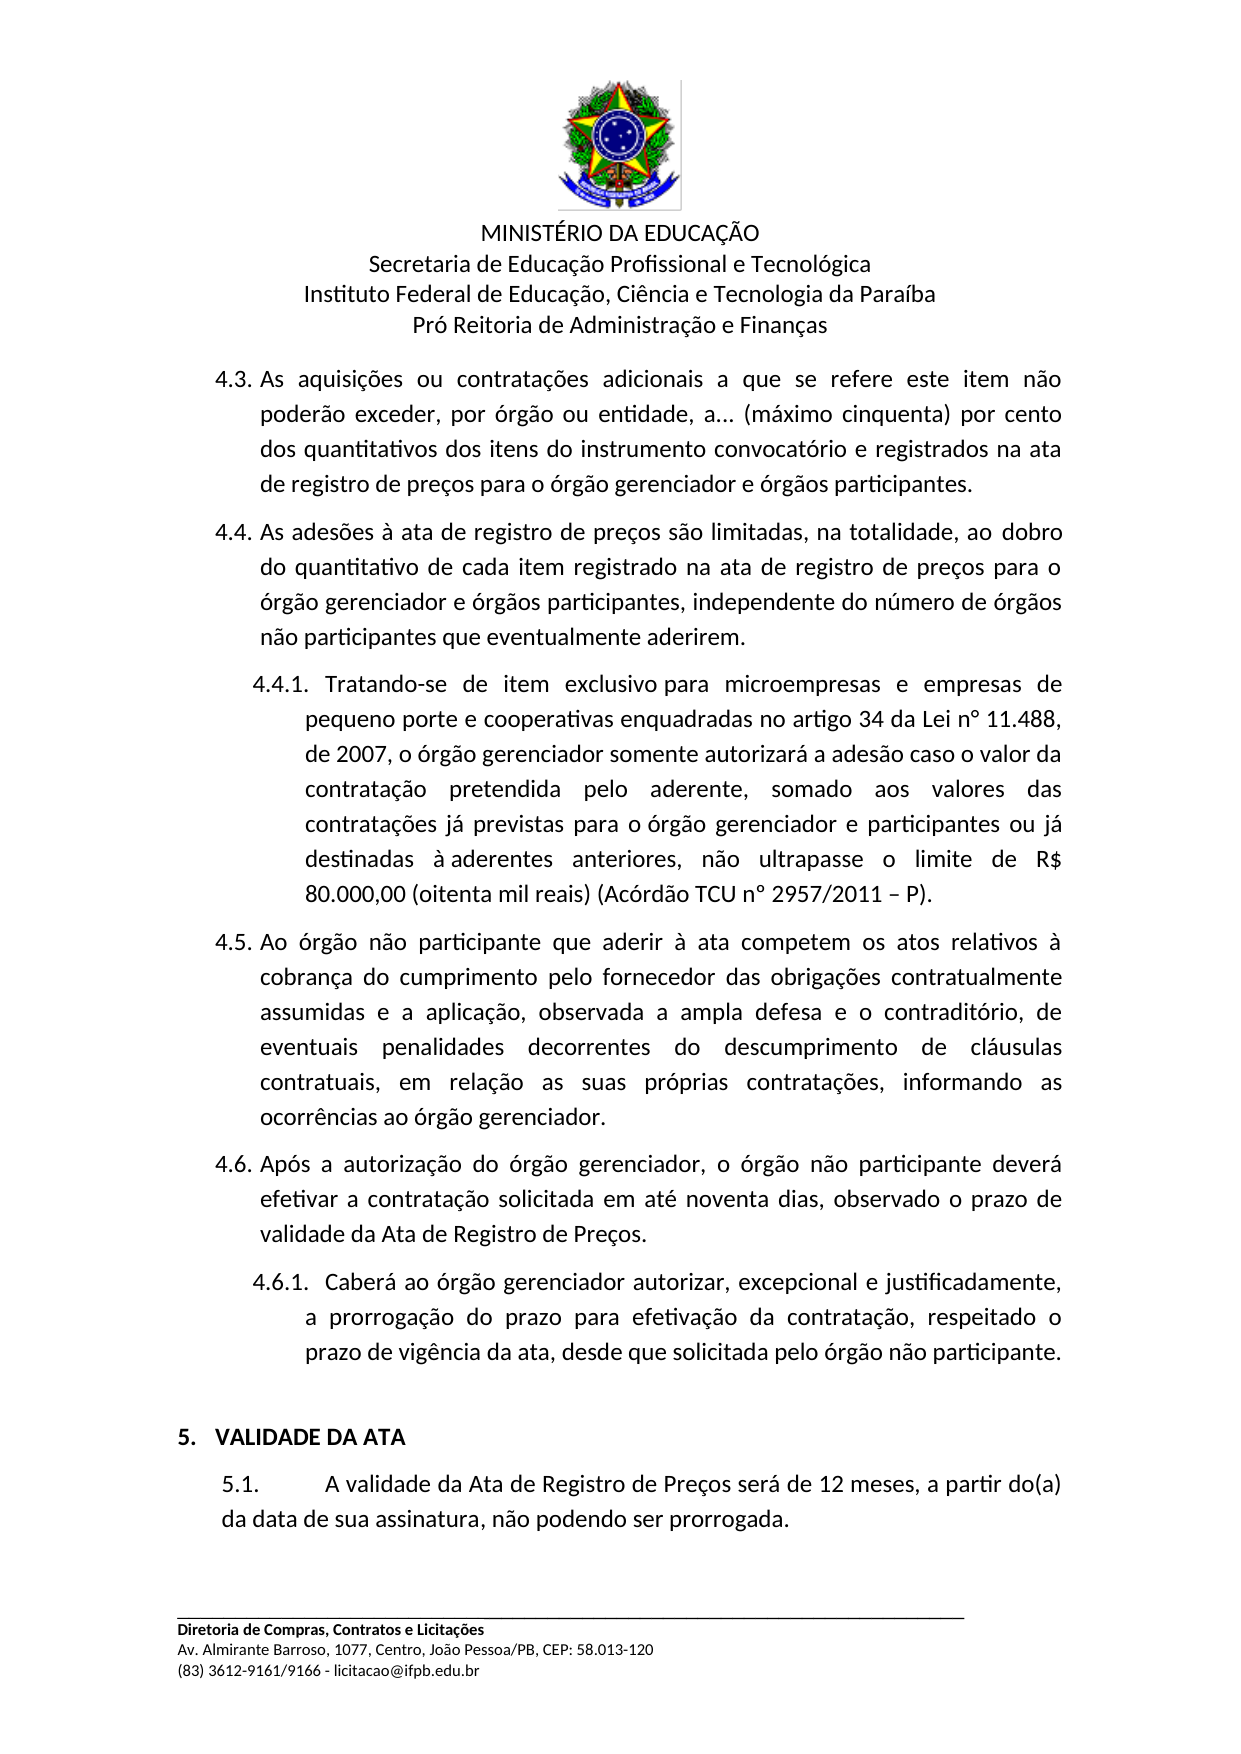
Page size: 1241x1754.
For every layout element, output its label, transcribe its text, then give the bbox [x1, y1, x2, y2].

list A validade da Ata de Registro de Preços será de 12 meses, a partir do(a) da data de sua assinatura, não podendo ser prorrogada. [221, 1468, 1063, 1534]
list As aquisições ou contratações adicionais a que se refere este item não poderão exceder, por órgão ou entidade, a... (máximo cinquenta) por cento dos quantitativos dos itens do instrumento convocatório e registrados na ata de registro de preços para o órgão gerenciador e órgãos participantes. [215, 363, 1063, 499]
list Tratando-se de item exclusivo para microempresas e empresas de pequeno porte e cooperativas enquadradas no artigo 34 da Lei n° 11.488, de 2007, o órgão gerenciador somente autorizará a adesão caso o valor da contratação pretendida pelo aderente, somado aos valores das contratações já previstas para o órgão gerenciador e participantes ou já destinadas à aderentes anteriores, não ultrapasse o limite de R$ 80.000,00 (oitenta mil reais) (Acórdão TCU nº 2957/2011 – P). [252, 668, 1063, 909]
list As adesões à ata de registro de preços são limitadas, na totalidade, ao dobro do quantitativo de cada item registrado na ata de registro de preços para o órgão gerenciador e órgãos participantes, independente do número de órgãos não participantes que eventualmente aderirem. [215, 516, 1063, 652]
list Caberá ao órgão gerenciador autorizar, excepcional e justificadamente, a prorrogação do prazo para efetivação da contratação, respeitado o prazo de vigência da ata, desde que solicitada pelo órgão não participante. [252, 1266, 1063, 1367]
list Após a autorização do órgão gerenciador, o órgão não participante deverá efetivar a contratação solicitada em até noventa dias, observado o prazo de validade da Ata de Registro de Preços. [215, 1148, 1063, 1249]
picture [558, 80, 683, 212]
list Ao órgão não participante que aderir à ata competem os atos relativos à cobrança do cumprimento pelo fornecedor das obrigações contratualmente assumidas e a aplicação, observada a ampla defesa e o contraditório, de eventuais penalidades decorrentes do descumprimento de cláusulas contratuais, em relação as suas próprias contratações, informando as ocorrências ao órgão gerenciador. [215, 926, 1063, 1132]
text VALIDADE DA ATA [177, 1421, 1063, 1452]
